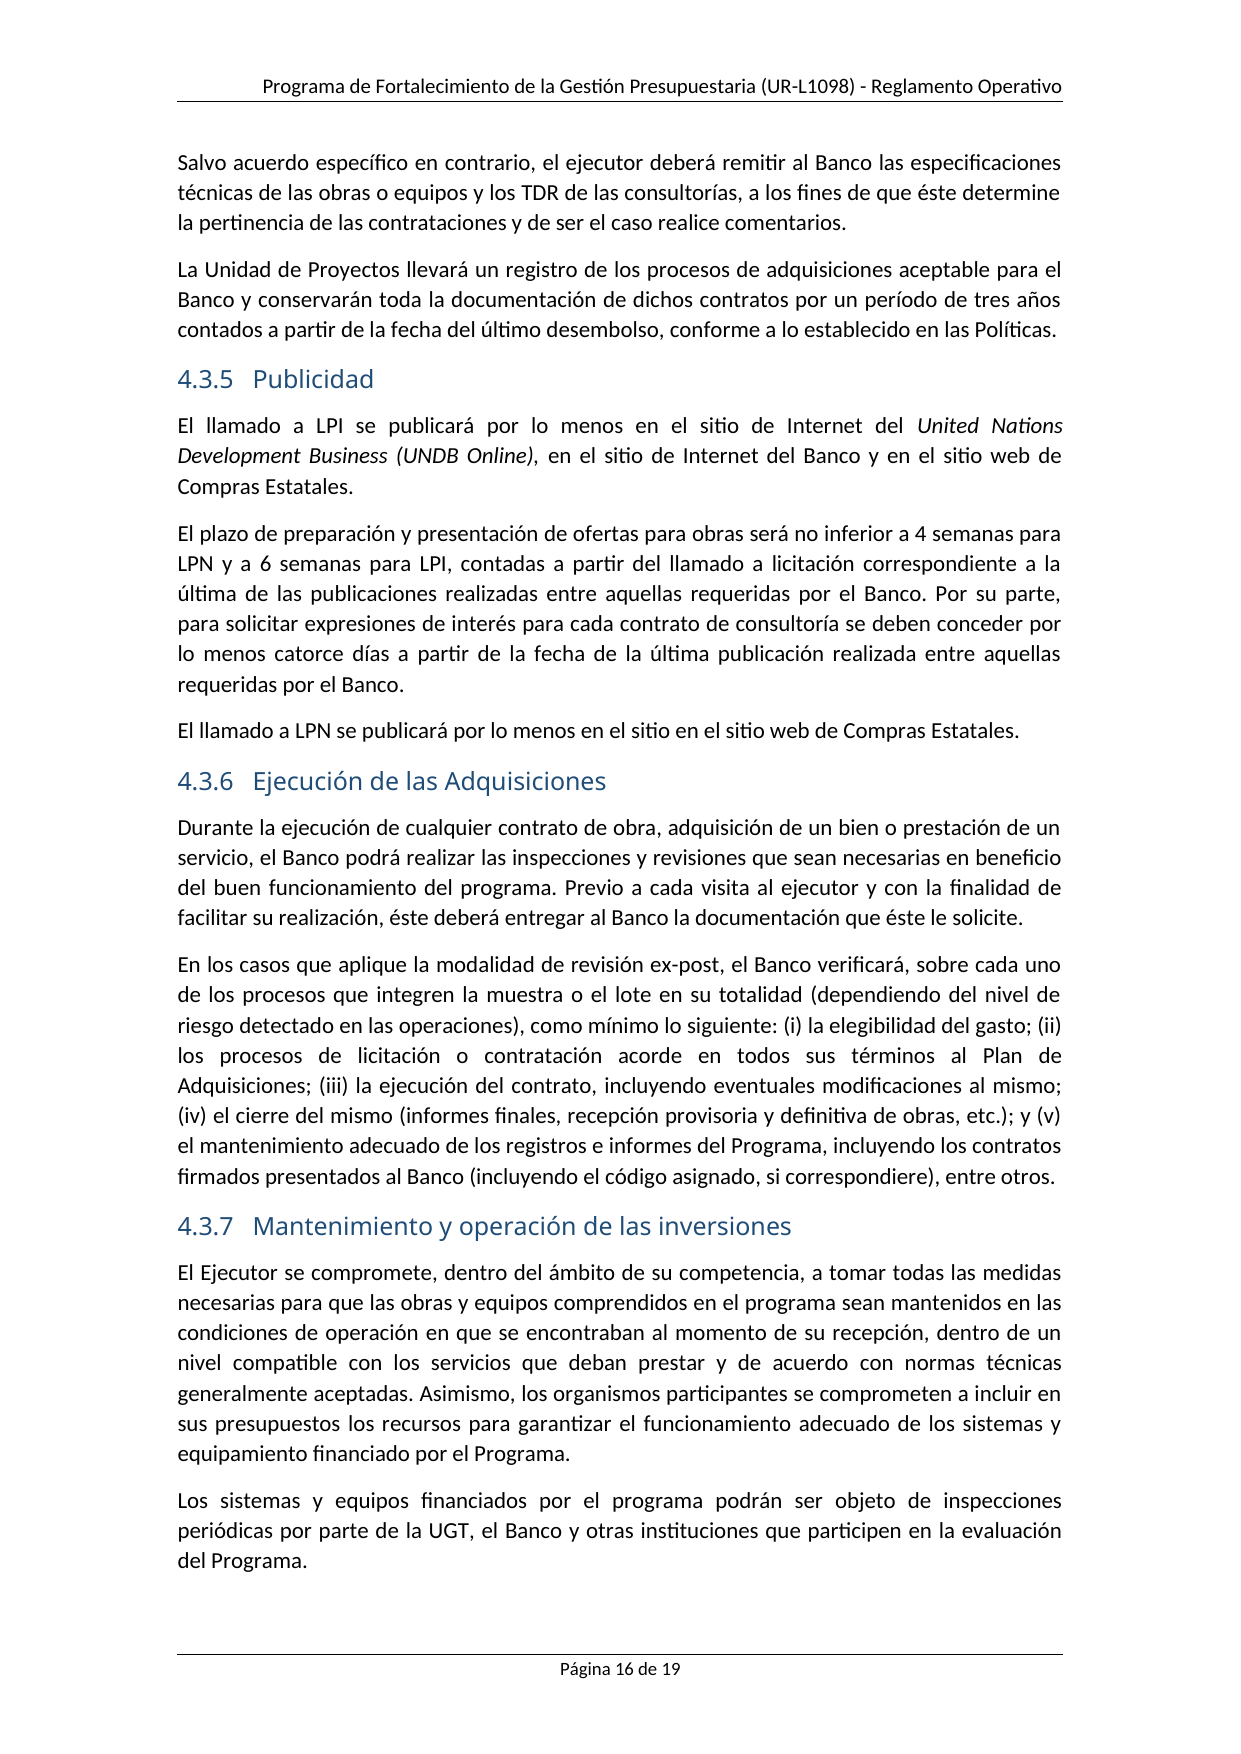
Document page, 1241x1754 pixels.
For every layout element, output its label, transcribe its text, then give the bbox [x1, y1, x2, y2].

subtitle Mantenimiento y operación de las inversiones [177, 1209, 1063, 1243]
text La Unidad de Proyectos llevará un registro de los procesos de adquisiciones aceptable para el Banco y conservarán toda la documentación de dichos contratos por un período de tres años contados a partir de la fecha del último desembolso, conforme a lo establecido en las Políticas. [177, 255, 1063, 343]
text Salvo acuerdo específico en contrario, el ejecutor deberá remitir al Banco las especificaciones técnicas de las obras o equipos y los TDR de las consultorías, a los fines de que éste determine la pertinencia de las contrataciones y de ser el caso realice comentarios. [177, 148, 1063, 236]
subtitle Publicidad [177, 362, 1063, 396]
text Los sistemas y equipos financiados por el programa podrán ser objeto de inspecciones periódicas por parte de la UGT, el Banco y otras instituciones que participen en la evaluación del Programa. [177, 1486, 1063, 1574]
text El plazo de preparación y presentación de ofertas para obras será no inferior a 4 semanas para LPN y a 6 semanas para LPI, contadas a partir del llamado a licitación correspondiente a la última de las publicaciones realizadas entre aquellas requeridas por el Banco. Por su parte, para solicitar expresiones de interés para cada contrato de consultoría se deben conceder por lo menos catorce días a partir de la fecha de la última publicación realizada entre aquellas requeridas por el Banco. [177, 519, 1063, 698]
text Durante la ejecución de cualquier contrato de obra, adquisición de un bien o prestación de un servicio, el Banco podrá realizar las inspecciones y revisiones que sean necesarias en beneficio del buen funcionamiento del programa. Previo a cada visita al ejecutor y con la finalidad de facilitar su realización, éste deberá entregar al Banco la documentación que éste le solicite. [177, 813, 1063, 931]
text En los casos que aplique la modalidad de revisión ex-post, el Banco verificará, sobre cada uno de los procesos que integren la muestra o el lote en su totalidad (dependiendo del nivel de riesgo detectado en las operaciones), como mínimo lo siguiente: (i) la elegibilidad del gasto; (ii) los procesos de licitación o contratación acorde en todos sus términos al Plan de Adquisiciones; (iii) la ejecución del contrato, incluyendo eventuales modificaciones al mismo; (iv) el cierre del mismo (informes finales, recepción provisoria y definitiva de obras, etc.); y (v) el mantenimiento adecuado de los registros e informes del Programa, incluyendo los contratos firmados presentados al Banco (incluyendo el código asignado, si correspondiere), entre otros. [177, 950, 1063, 1190]
subtitle Ejecución de las Adquisiciones [177, 763, 1063, 798]
text El Ejecutor se compromete, dentro del ámbito de su competencia, a tomar todas las medidas necesarias para que las obras y equipos comprendidos en el programa sean mantenidos en las condiciones de operación en que se encontraban al momento de su recepción, dentro de un nivel compatible con los servicios que deban prestar y de acuerdo con normas técnicas generalmente aceptadas. Asimismo, los organismos participantes se comprometen a incluir en sus presupuestos los recursos para garantizar el funcionamiento adecuado de los sistemas y equipamiento financiado por el Programa. [177, 1258, 1063, 1467]
text El llamado a LPI se publicará por lo menos en el sitio de Internet del United Nations Development Business (UNDB Online), en el sitio de Internet del Banco y en el sitio web de Compras Estatales. [177, 411, 1063, 500]
text El llamado a LPN se publicará por lo menos en el sitio en el sitio web de Compras Estatales. [177, 717, 1063, 745]
